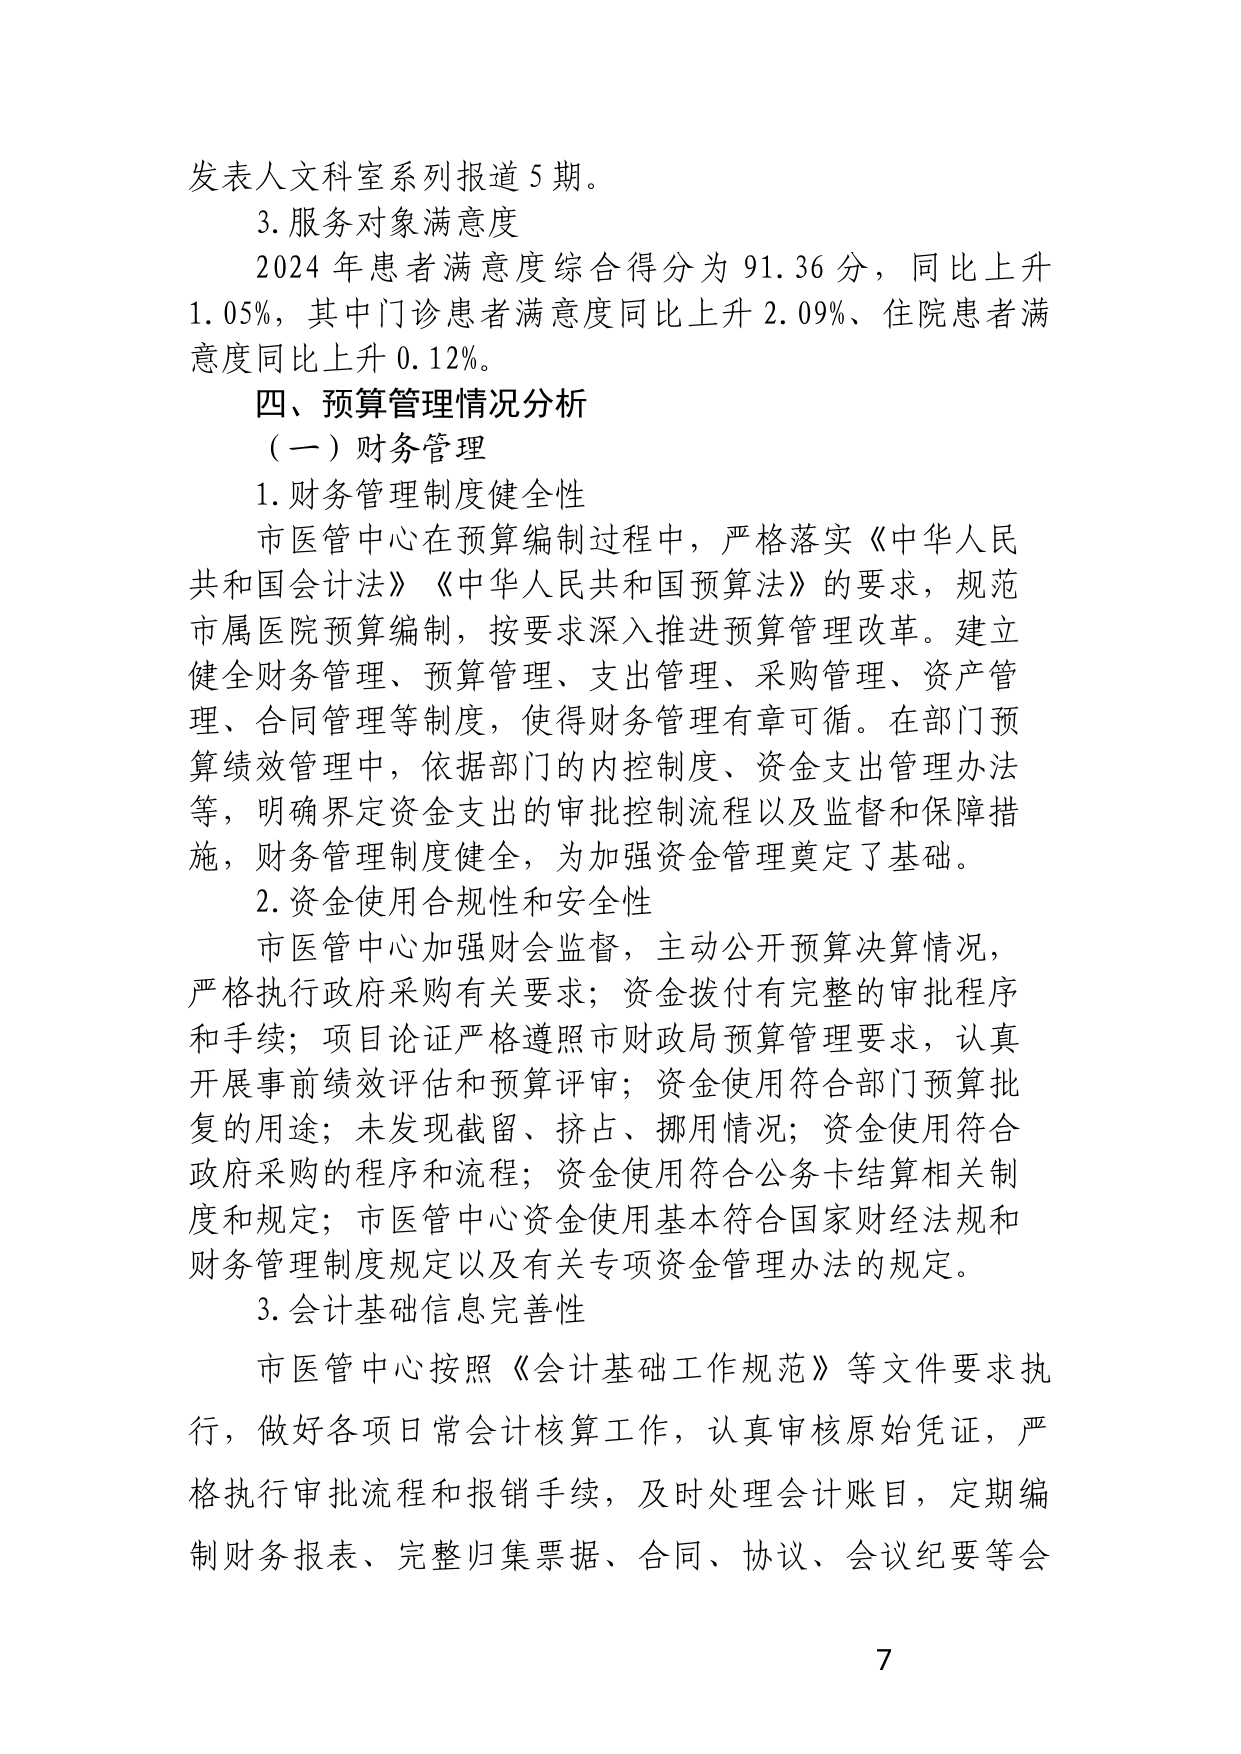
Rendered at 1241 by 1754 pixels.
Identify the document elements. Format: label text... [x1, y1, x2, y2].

list 市医管中心加强财会监督，主动公开预算决算情况，严格执行政府采购有关要求；资金拨付有完整的审批程序和手续；项目论证严格遵照市财政局预算管理要求，认真开展事前绩效评估和预算评审；资金使用符合部门预算批复的用途；未发现截留、挤占、挪用情况；资金使用符合政府采购的程序和流程；资金使用符合公务卡结算相关制度和规定；市医管中心资金使用基本符合国家财经法规和财务管理制度规定以及有关专项资金管理办法的规定。 [187, 922, 1053, 1285]
text （一）财务管理 [187, 424, 1053, 469]
list 3.服务对象满意度 [187, 197, 1053, 243]
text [187, 1330, 1053, 1580]
text 四、预算管理情况分析 [187, 378, 1053, 424]
list 3.会计基础信息完善性 [187, 1285, 1053, 1330]
text 市医管中心在预算编制过程中，严格落实《中华人民共和国会计法》《中华人民共和国预算法》的要求，规范市属医院预算编制，按要求深入推进预算管理改革。建立健全财务管理、预算管理、支出管理、采购管理、资产管理、合同管理等制度，使得财务管理有章可循。在部门预算绩效管理中，依据部门的内控制度、资金支出管理办法等，明确界定资金支出的审批控制流程以及监督和保障措施，财务管理制度健全，为加强资金管理奠定了基础。 [187, 514, 1053, 877]
text 2024年患者满意度综合得分为91.36分，同比上升1.05%，其中门诊患者满意度同比上升2.09%、住院患者满意度同比上升0.12%。 [187, 243, 1053, 378]
list 1.财务管理制度健全性 [187, 469, 1053, 514]
text 2.资金使用合规性和安全性 [187, 877, 1053, 922]
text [187, 152, 1053, 197]
